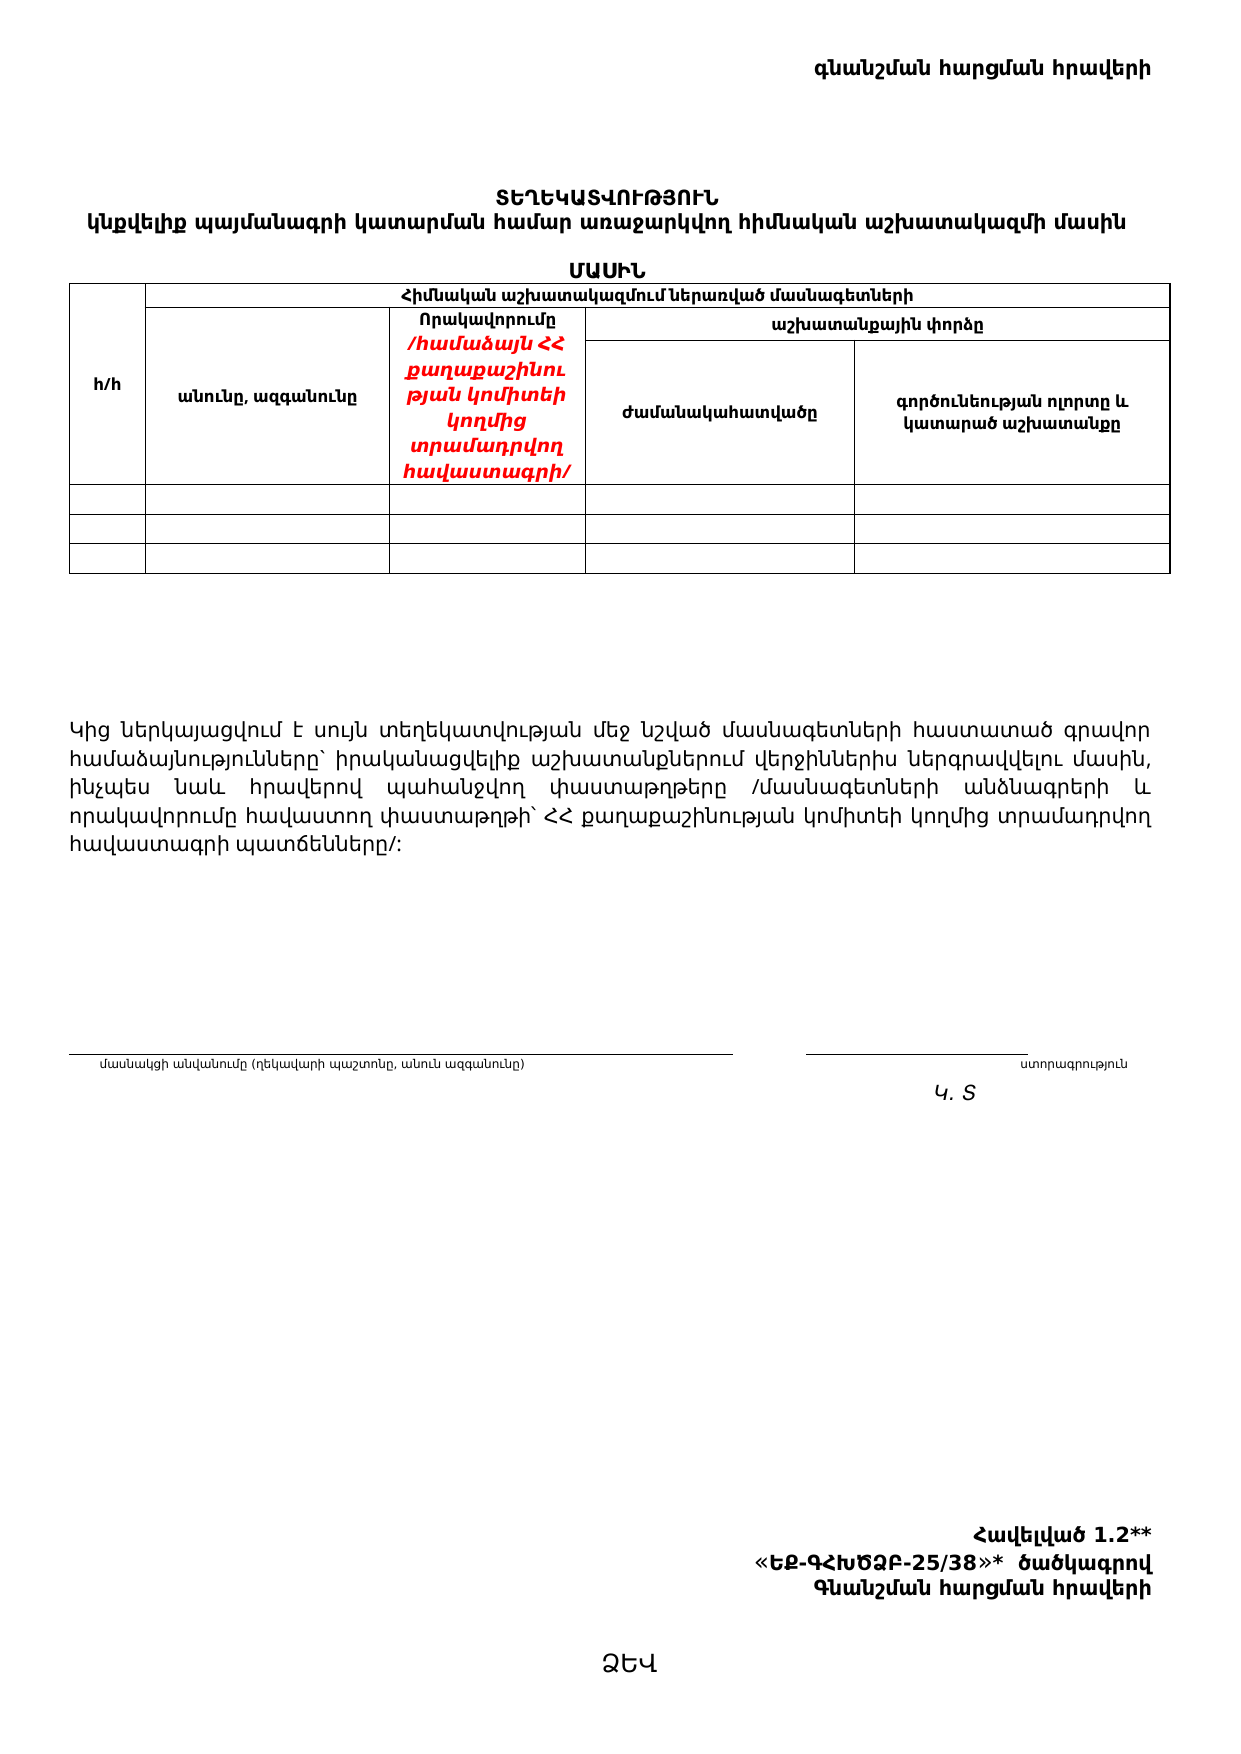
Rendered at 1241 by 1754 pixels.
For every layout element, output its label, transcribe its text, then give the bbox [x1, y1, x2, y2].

table_cell [146, 515, 389, 543]
text «ԵՔ-ԳՀԽԾՁԲ-25/38»* ծածկագրով [69, 1547, 1152, 1576]
text գնանշման հարցման հրավերի [69, 56, 1152, 80]
table_cell [146, 485, 389, 513]
text ՄԱՍԻՆ [62, 259, 1152, 283]
table_header Հիմնական աշխատակազմում ներառված մասնագետների [146, 284, 1169, 307]
table_cell [70, 515, 145, 543]
text Կից ներկայացվում է սույն տեղեկատվության մեջ նշված մասնագետների հաստատած գրավոր համաձայնությունները` իրականացվելիք աշխատանքներում վերջիններիս ներգրավվելու մասին, ինչպես նաև հրավերով պահանջվող փաստաթղթերը /մասնագետների անձնագրերի և որակավորումը հավաստող փաստաթղթի՝ ՀՀ քաղաքաշինության կոմիտեի կողմից տրամադրվող հավաստագրի պատճենները/: [69, 716, 1152, 858]
table_cell [70, 485, 145, 513]
table_cell Որակավորումը /համաձայն ՀՀ քաղաքաշինության կոմիտեի կողմից տրամադրվող հավաստագրի/ [390, 308, 585, 483]
table_cell անունը, ազգանունը [146, 308, 389, 483]
table_cell [586, 485, 854, 513]
text ՁԵՎ [69, 1649, 1152, 1678]
table_cell [586, 515, 854, 543]
table_cell [70, 544, 145, 572]
text կնքվելիք պայմանագրի կատարման համար առաջարկվող հիմնական աշխատակազմի մասին [62, 210, 1152, 234]
text Հավելված 1.2** [69, 1523, 1152, 1547]
table_cell [855, 544, 1169, 572]
table_cell [390, 485, 585, 513]
subtitle Կ. Տ [69, 1081, 978, 1106]
table_cell [390, 515, 585, 543]
text մասնակցի անվանումը (ղեկավարի պաշտոնը, անուն ազգանունը) ստորագրություն [69, 1057, 1152, 1081]
table_cell [855, 515, 1169, 543]
table_cell [586, 544, 854, 572]
table_cell [146, 544, 389, 572]
text Գնանշման հարցման հրավերի [69, 1576, 1152, 1601]
table_cell [855, 485, 1169, 513]
table_cell գործունեության ոլորտը և կատարած աշխատանքը [855, 341, 1169, 483]
text ՏԵՂԵԿԱՏՎՈՒԹՅՈՒՆ [62, 186, 1152, 210]
table_cell [390, 544, 585, 572]
table_cell ժամանակահատվածը [586, 341, 854, 483]
table_cell աշխատանքային փորձը [586, 308, 1169, 339]
table_header հ/հ [70, 284, 145, 483]
